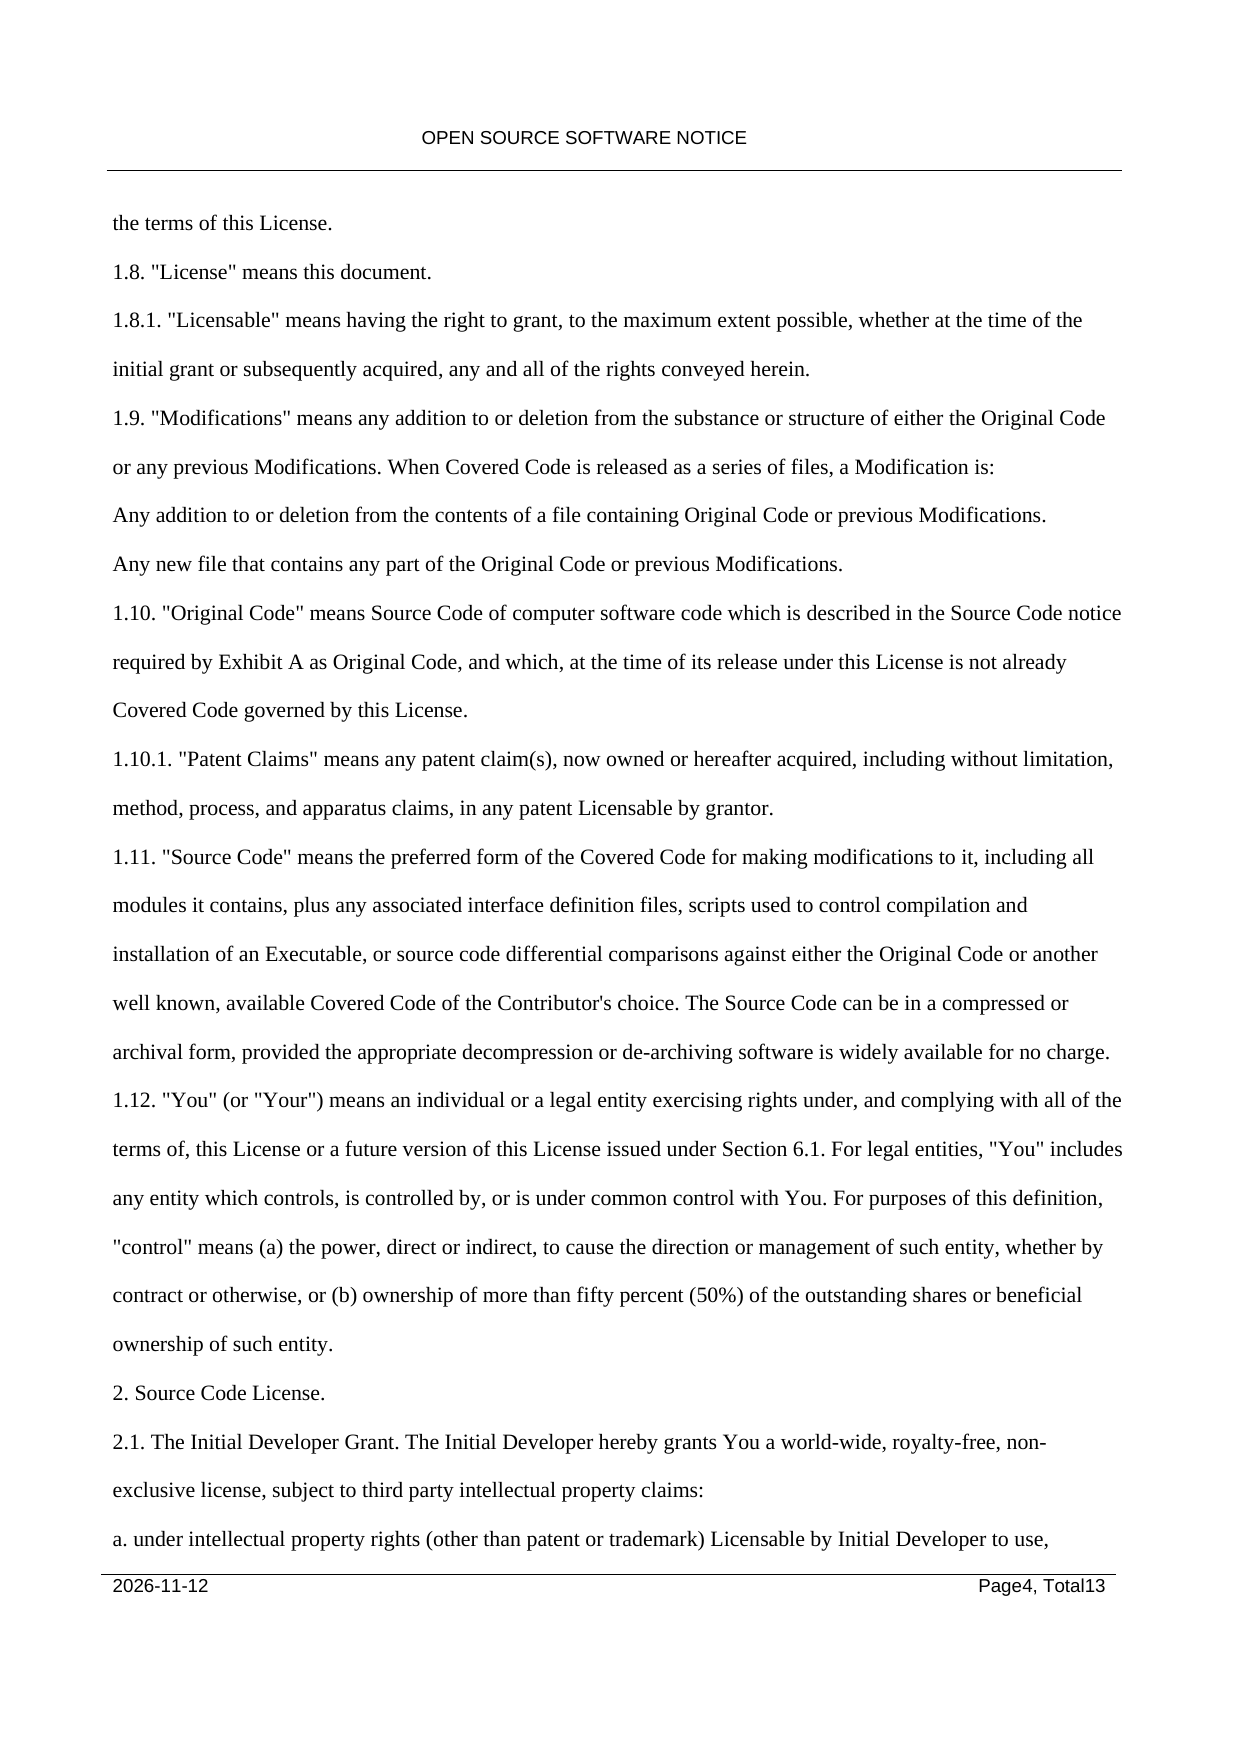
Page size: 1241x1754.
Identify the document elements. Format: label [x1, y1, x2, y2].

text [112, 206, 1128, 1555]
